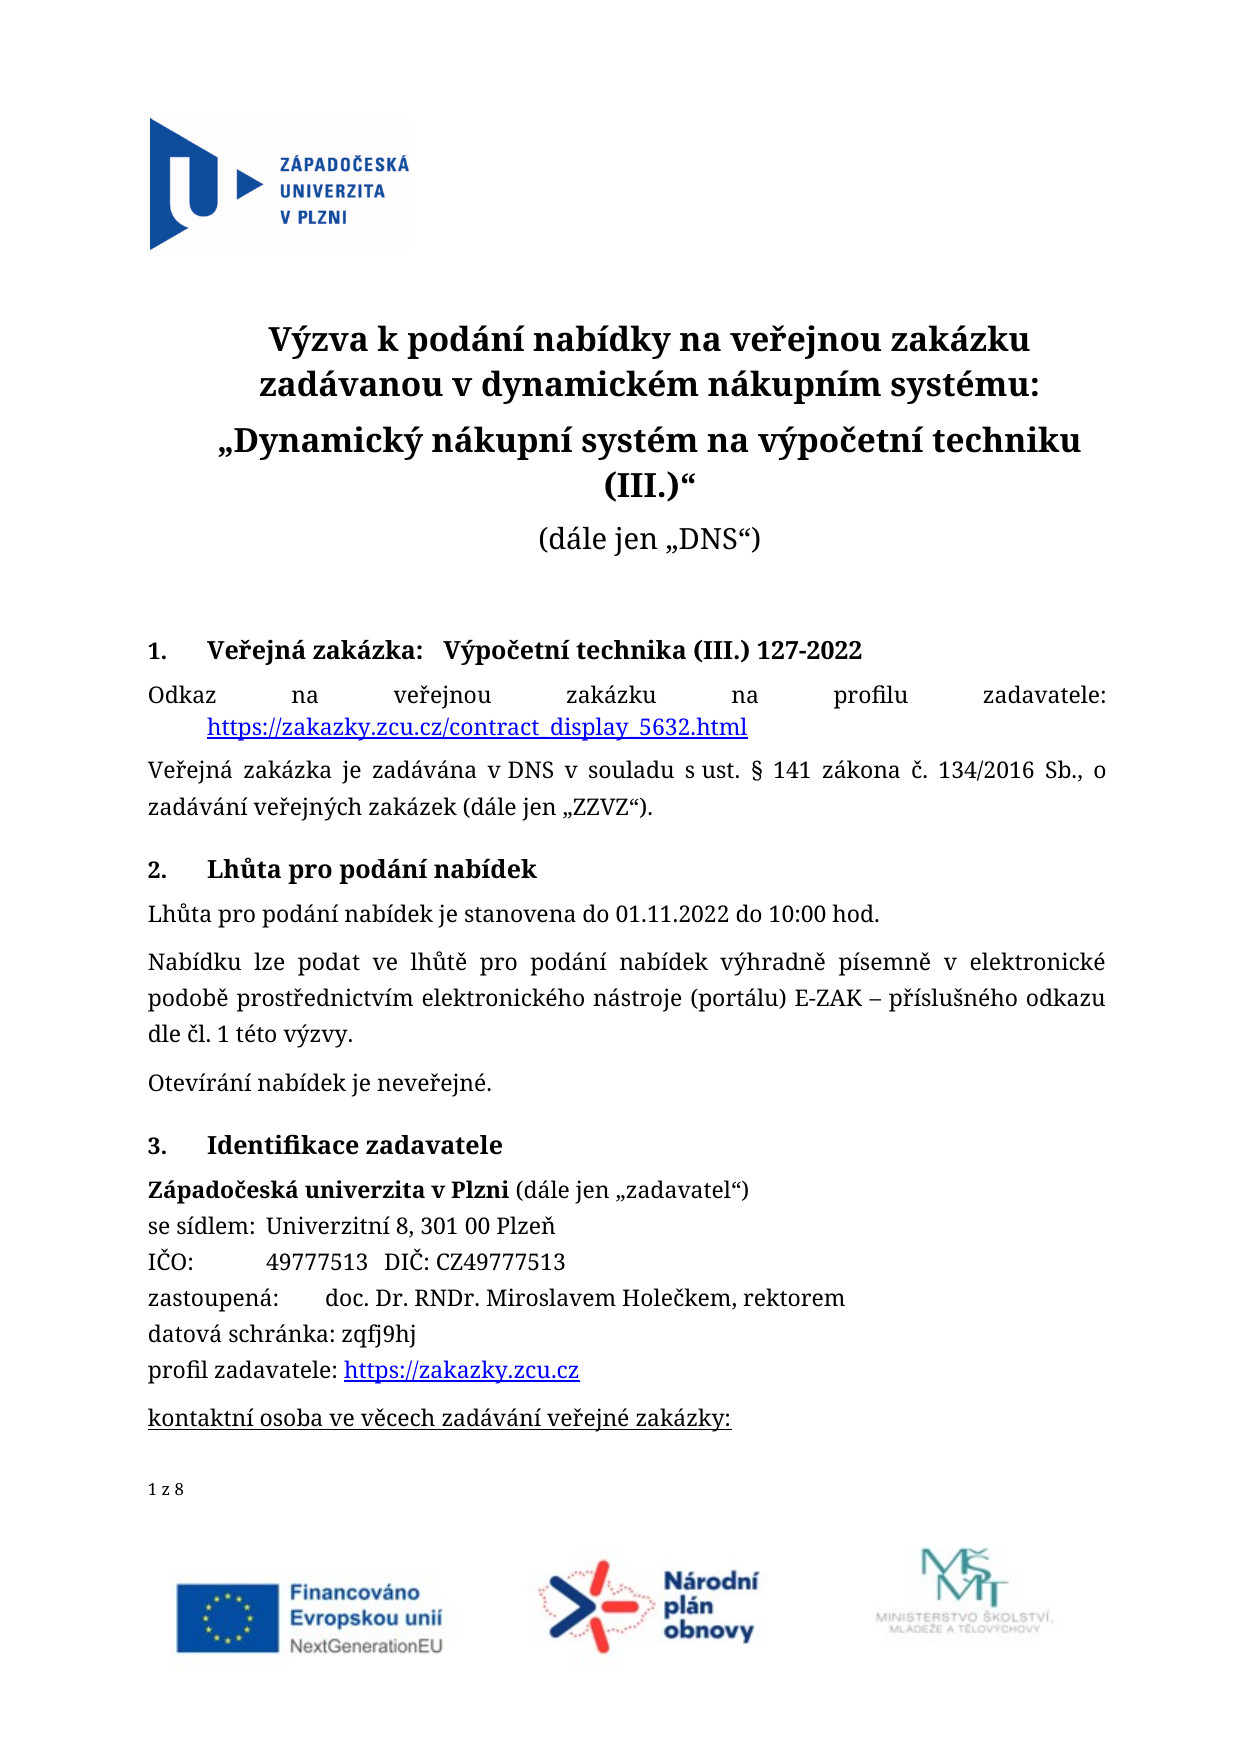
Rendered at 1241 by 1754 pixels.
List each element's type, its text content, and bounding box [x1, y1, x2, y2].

text Západočeská univerzita v Plzni (dále jen „zadavatel“) [148, 1174, 1107, 1205]
subtitle Identifikace zadavatele [148, 1128, 1107, 1162]
picture [150, 118, 409, 250]
text Lhůta pro podání nabídek je stanovena do 01.11.2022 do 10:00 hod. [148, 898, 1107, 929]
text zastoupená: doc. Dr. RNDr. Miroslavem Holečkem, rektorem [148, 1282, 1107, 1313]
text Výzva k podání nabídky na veřejnou zakázku zadávanou v dynamickém nákupním systému: [192, 316, 1107, 406]
subtitle Lhůta pro podání nabídek [148, 851, 1107, 885]
text datová schránka: zqfj9hj [148, 1318, 1107, 1349]
text IČO: 49777513 DIČ: CZ49777513 [148, 1246, 1107, 1277]
picture [147, 1500, 1108, 1681]
text (dále jen „DNS“) [192, 518, 1107, 558]
subtitle Veřejná zakázka: Výpočetní technika (III.) 127-2022 [148, 633, 1107, 667]
text Veřejná zakázka je zadávána v DNS v souladu s ust. § 141 zákona č. 134/2016 Sb., o zadávání veřejných zakázek (dále jen „ZZVZ“). [148, 754, 1107, 822]
text kontaktní osoba ve věcech zadávání veřejné zakázky: [148, 1402, 1107, 1433]
text Otevírání nabídek je neveřejné. [148, 1067, 1107, 1098]
text Nabídku lze podat ve lhůtě pro podání nabídek výhradně písemně v elektronické podobě prostřednictvím elektronického nástroje (portálu) E-ZAK – příslušného odkazu dle čl. 1 této výzvy. [148, 946, 1107, 1049]
text se sídlem: Univerzitní 8, 301 00 Plzeň [148, 1210, 1107, 1241]
text profil zadavatele: https://zakazky.zcu.cz [148, 1354, 1107, 1385]
text „Dynamický nákupní systém na výpočetní techniku (III.)“ [192, 417, 1107, 508]
text Odkaz na veřejnou zakázku na profilu zadavatele: https://zakazky.zcu.cz/contract_display_5632.html [148, 679, 1107, 742]
